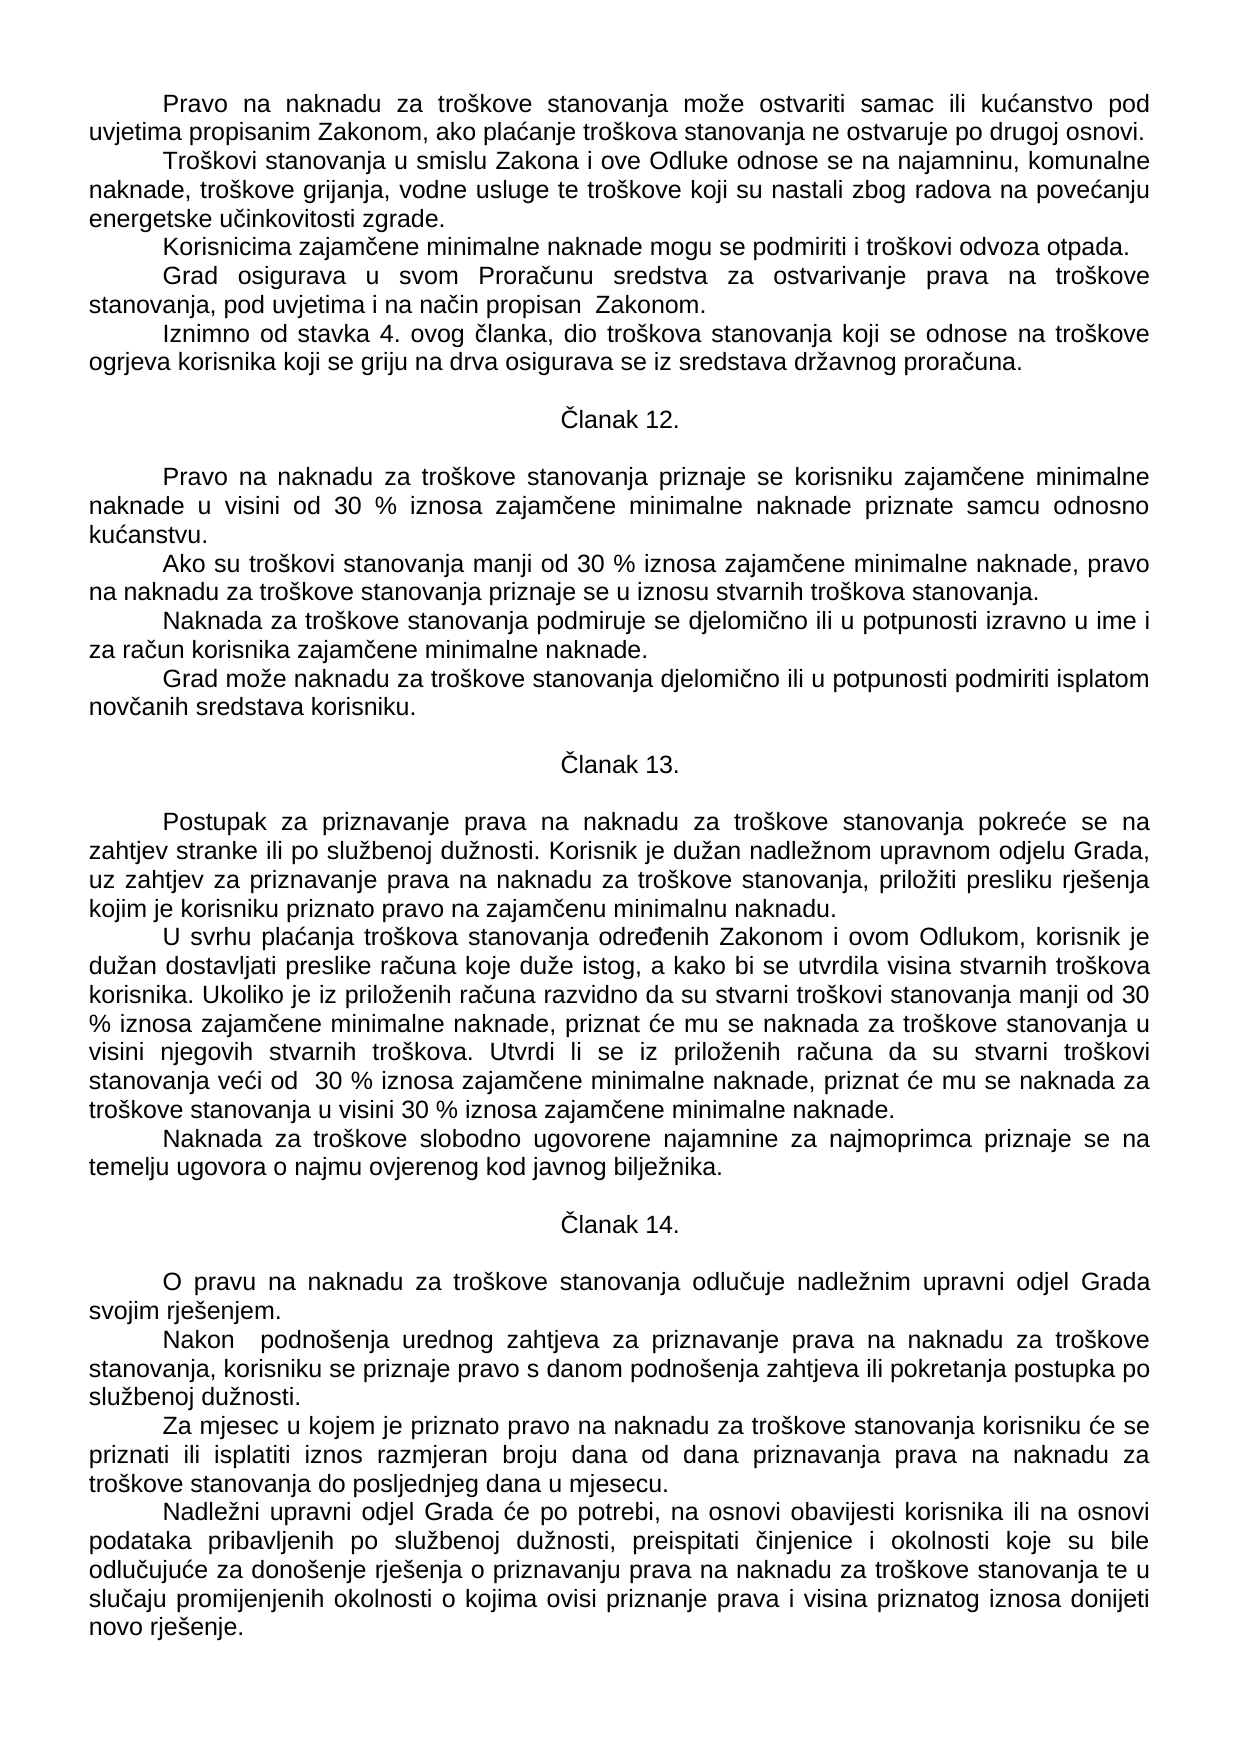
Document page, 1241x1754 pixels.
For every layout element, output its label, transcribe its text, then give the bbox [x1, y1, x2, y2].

text Grad može naknadu za troškove stanovanja djelomično ili u potpunosti podmiriti isplatom novčanih sredstava korisniku. [89, 664, 1152, 721]
text Za mjesec u kojem je priznato pravo na naknadu za troškove stanovanja korisniku će se priznati ili isplatiti iznos razmjeran broju dana od dana priznavanja prava na naknadu za troškove stanovanja do posljednjeg dana u mjesecu. [89, 1411, 1152, 1497]
text Iznimno od stavka 4. ovog članka, dio troškova stanovanja koji se odnose na troškove ogrjeva korisnika koji se griju na drva osigurava se iz sredstava državnog proračuna. [89, 319, 1152, 376]
text Korisnicima zajamčene minimalne naknade mogu se podmiriti i troškovi odvoza otpada. [89, 232, 1152, 261]
text Pravo na naknadu za troškove stanovanja može ostvariti samac ili kućanstvo pod uvjetima propisanim Zakonom, ako plaćanje troškova stanovanja ne ostvaruje po drugoj osnovi. [89, 89, 1152, 146]
text Naknada za troškove slobodno ugovorene najamnine za najmoprimca priznaje se na temelju ugovora o najmu ovjerenog kod javnog bilježnika. [89, 1124, 1152, 1181]
text Troškovi stanovanja u smislu Zakona i ove Odluke odnose se na najamninu, komunalne naknade, troškove grijanja, vodne usluge te troškove koji su nastali zbog radova na povećanju energetske učinkovitosti zgrade. [89, 146, 1152, 232]
text Nakon podnošenja urednog zahtjeva za priznavanje prava na naknadu za troškove stanovanja, korisniku se priznaje pravo s danom podnošenja zahtjeva ili pokretanja postupka po službenoj dužnosti. [89, 1325, 1152, 1411]
text Članak 12. [89, 405, 1152, 434]
text O pravu na naknadu za troškove stanovanja odlučuje nadležnim upravni odjel Grada svojim rješenjem. [89, 1267, 1152, 1325]
text Ako su troškovi stanovanja manji od 30 % iznosa zajamčene minimalne naknade, pravo na naknadu za troškove stanovanja priznaje se u iznosu stvarnih troškova stanovanja. [89, 549, 1152, 606]
text Članak 14. [89, 1210, 1152, 1239]
text Naknada za troškove stanovanja podmiruje se djelomično ili u potpunosti izravno u ime i za račun korisnika zajamčene minimalne naknade. [89, 606, 1152, 664]
text Nadležni upravni odjel Grada će po potrebi, na osnovi obavijesti korisnika ili na osnovi podataka pribavljenih po službenoj dužnosti, preispitati činjenice i okolnosti koje su bile odlučujuće za donošenje rješenja o priznavanju prava na naknadu za troškove stanovanja te u slučaju promijenjenih okolnosti o kojima ovisi priznanje prava i visina priznatog iznosa donijeti novo rješenje. [89, 1497, 1152, 1641]
text Članak 13. [89, 750, 1152, 779]
text Pravo na naknadu za troškove stanovanja priznaje se korisniku zajamčene minimalne naknade u visini od 30 % iznosa zajamčene minimalne naknade priznate samcu odnosno kućanstvu. [89, 462, 1152, 549]
text Postupak za priznavanje prava na naknadu za troškove stanovanja pokreće se na zahtjev stranke ili po službenoj dužnosti. Korisnik je dužan nadležnom upravnom odjelu Grada, uz zahtjev za priznavanje prava na naknadu za troškove stanovanja, priložiti presliku rješenja kojim je korisniku priznato pravo na zajamčenu minimalnu naknadu. [89, 807, 1152, 922]
text Grad osigurava u svom Proračunu sredstva za ostvarivanje prava na troškove stanovanja, pod uvjetima i na način propisan Zakonom. [89, 261, 1152, 319]
text U svrhu plaćanja troškova stanovanja određenih Zakonom i ovom Odlukom, korisnik je dužan dostavljati preslike računa koje duže istog, a kako bi se utvrdila visina stvarnih troškova korisnika. Ukoliko je iz priloženih računa razvidno da su stvarni troškovi stanovanja manji od 30 % iznosa zajamčene minimalne naknade, priznat će mu se naknada za troškove stanovanja u visini njegovih stvarnih troškova. Utvrdi li se iz priloženih računa da su stvarni troškovi stanovanja veći od 30 % iznosa zajamčene minimalne naknade, priznat će mu se naknada za troškove stanovanja u visini 30 % iznosa zajamčene minimalne naknade. [89, 922, 1152, 1124]
